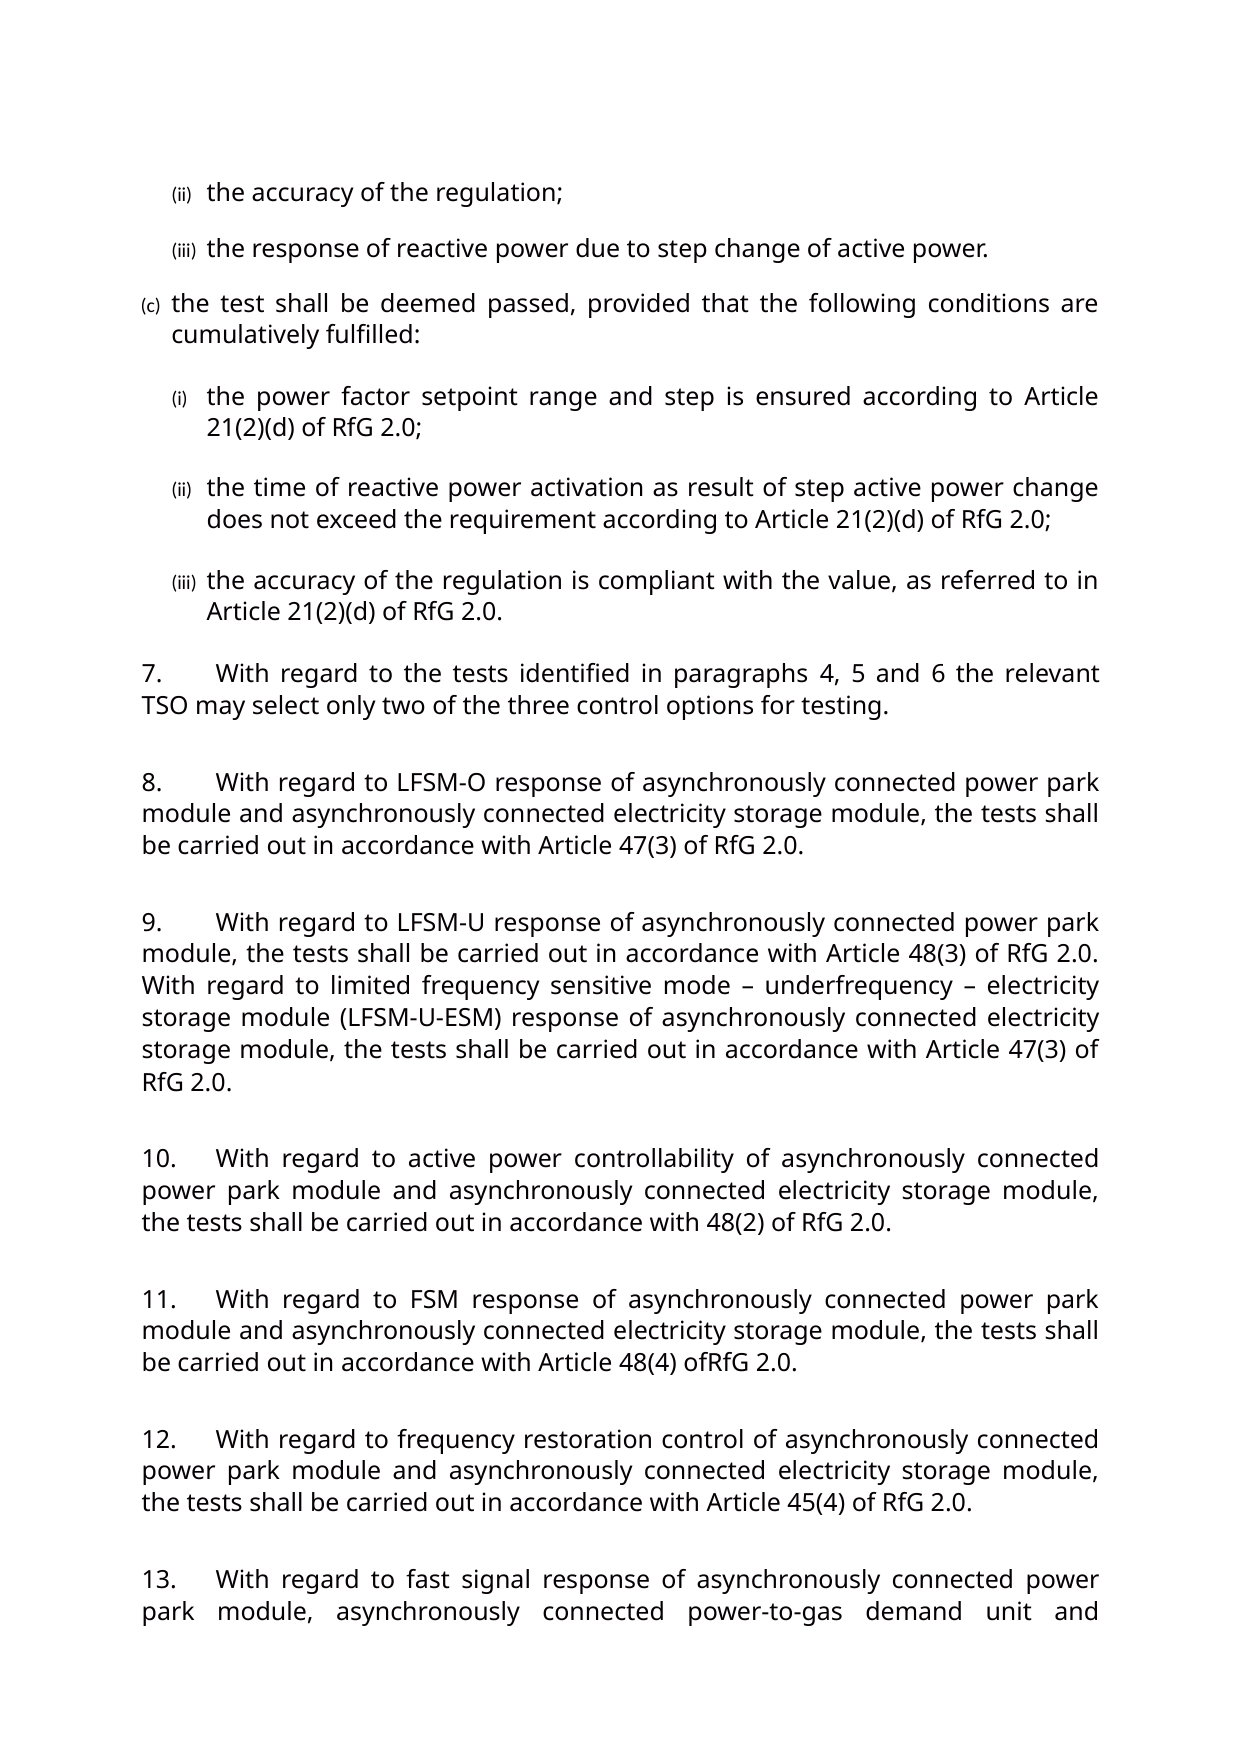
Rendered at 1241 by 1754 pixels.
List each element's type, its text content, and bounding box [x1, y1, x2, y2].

list With regard to active power controllability of asynchronously connected power park module and asynchronously connected electricity storage module, the tests shall be carried out in accordance with 48(2) of RfG 2.0. [141, 1142, 1100, 1238]
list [141, 1563, 1100, 1627]
list the accuracy of the regulation is compliant with the value, as referred to in Article 21(2)(d) of RfG 2.0. [171, 564, 1100, 628]
list the accuracy of the regulation; [171, 176, 1100, 208]
list With regard to the tests identified in paragraphs 4, 5 and 6 the relevant TSO may select only two of the three control options for testing. [141, 657, 1100, 721]
list With regard to frequency restoration control of asynchronously connected power park module and asynchronously connected electricity storage module, the tests shall be carried out in accordance with Article 45(4) of RfG 2.0. [141, 1423, 1100, 1519]
list With regard to FSM response of asynchronously connected power park module and asynchronously connected electricity storage module, the tests shall be carried out in accordance with Article 48(4) ofRfG 2.0. [141, 1283, 1100, 1379]
list With regard to LFSM-U response of asynchronously connected power park module, the tests shall be carried out in accordance with Article 48(3) of RfG 2.0. With regard to limited frequency sensitive mode – underfrequency – electricity storage module (LFSM-U-ESM) response of asynchronously connected electricity storage module, the tests shall be carried out in accordance with Article 47(3) of RfG 2.0. [141, 906, 1100, 1098]
list the test shall be deemed passed, provided that the following conditions are cumulatively fulfilled: [140, 287, 1100, 351]
list With regard to LFSM-O response of asynchronously connected power park module and asynchronously connected electricity storage module, the tests shall be carried out in accordance with Article 47(3) of RfG 2.0. [141, 766, 1100, 862]
list the time of reactive power activation as result of step active power change does not exceed the requirement according to Article 21(2)(d) of RfG 2.0; [171, 471, 1100, 535]
list the power factor setpoint range and step is ensured according to Article 21(2)(d) of RfG 2.0; [171, 380, 1100, 444]
list the response of reactive power due to step change of active power. [171, 232, 1100, 264]
